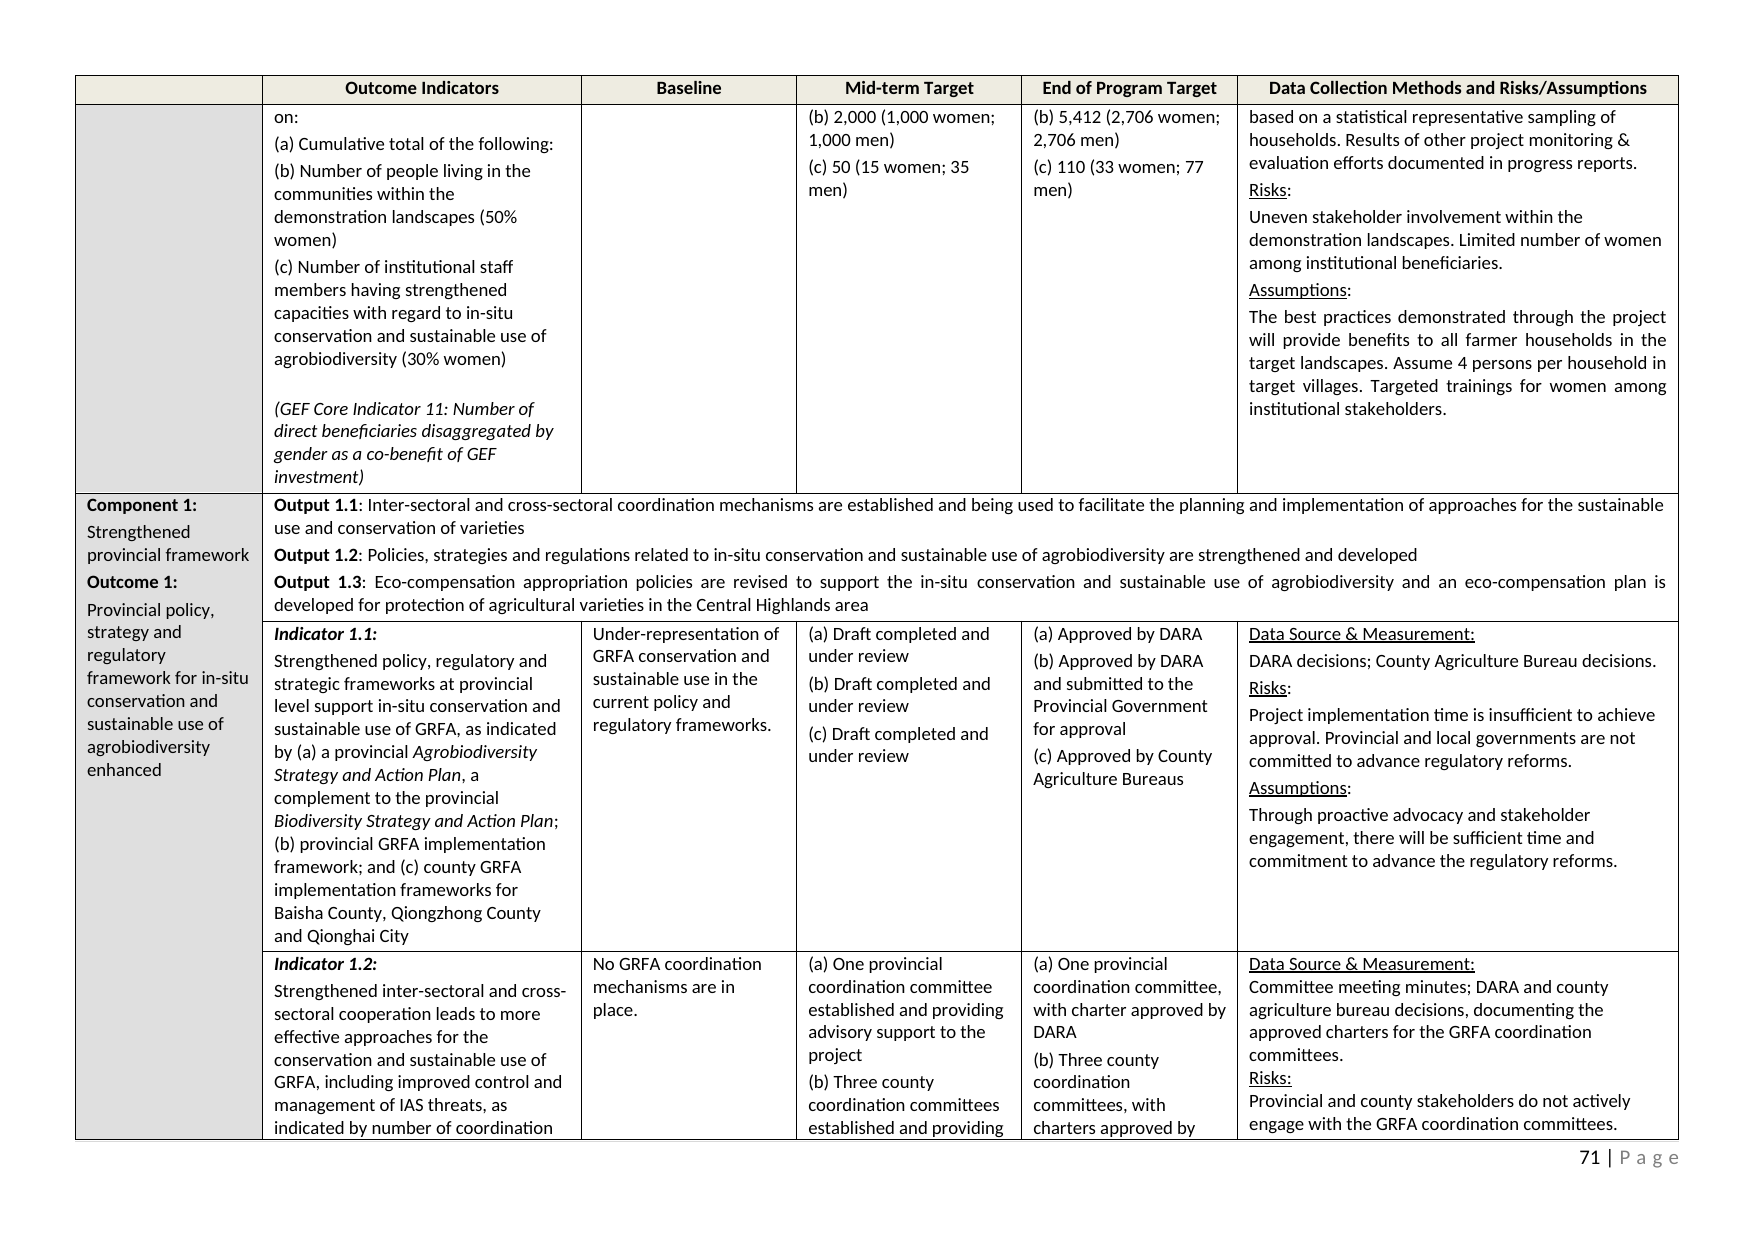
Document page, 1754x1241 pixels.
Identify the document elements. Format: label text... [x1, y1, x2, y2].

table_cell Data Source & Measurement: DARA decisions; County Agriculture Bureau decisions. Risks: Project implementation time is insufficient to achieve approval. Provincial and local governments are not committed to advance regulatory reforms. Assumptions: Through proactive advocacy and stakeholder engagement, there will be sufficient time and commitment to advance the regulatory reforms. [1238, 622, 1678, 951]
table_cell 0 [582, 105, 796, 492]
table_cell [263, 105, 581, 492]
table_header Data Collection Methods and Risks/Assumptions [1238, 76, 1678, 104]
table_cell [797, 952, 1021, 1139]
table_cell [1238, 105, 1678, 492]
table_cell (a) Approved by DARA (b) Approved by DARA and submitted to the Provincial Government for approval (c) Approved by County Agriculture Bureaus [1022, 622, 1237, 951]
table_header End of Program Target [1022, 76, 1237, 104]
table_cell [797, 105, 1021, 492]
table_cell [1238, 952, 1678, 1139]
table_header Mid-term Target [797, 76, 1021, 104]
table_header [76, 76, 262, 104]
table_header Baseline [582, 76, 796, 104]
table_cell Output 1.1: Inter-sectoral and cross-sectoral coordination mechanisms are established and being used to facilitate the planning and implementation of approaches for the sustainable use and conservation of varieties Output 1.2: Policies, strategies and regulations related to in-situ conservation and sustainable use of agrobiodiversity are strengthened and developed Output 1.3: Eco-compensation appropriation policies are revised to support the in-situ conservation and sustainable use of agrobiodiversity and an eco-compensation plan is developed for protection of agricultural varieties in the Central Highlands area [263, 494, 1678, 621]
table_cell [1022, 105, 1237, 492]
table_cell Under-representation of GRFA conservation and sustainable use in the current policy and regulatory frameworks. [582, 622, 796, 951]
table_cell (a) Draft completed and under review (b) Draft completed and under review (c) Draft completed and under review [797, 622, 1021, 951]
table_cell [582, 952, 796, 1139]
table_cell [263, 952, 581, 1139]
table_cell Indicator 1.1: Strengthened policy, regulatory and strategic frameworks at provincial level support in-situ conservation and sustainable use of GRFA, as indicated by (a) a provincial Agrobiodiversity Strategy and Action Plan, a complement to the provincial Biodiversity Strategy and Action Plan; (b) provincial GRFA implementation framework; and (c) county GRFA implementation frameworks for Baisha County, Qiongzhong County and Qionghai City [263, 622, 581, 951]
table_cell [1022, 952, 1237, 1139]
table_cell Component 1: Strengthened provincial framework Outcome 1: Provincial policy, strategy and regulatory framework for in-situ conservation and sustainable use of agrobiodiversity enhanced [76, 494, 262, 1139]
table_header Outcome Indicators [263, 76, 581, 104]
